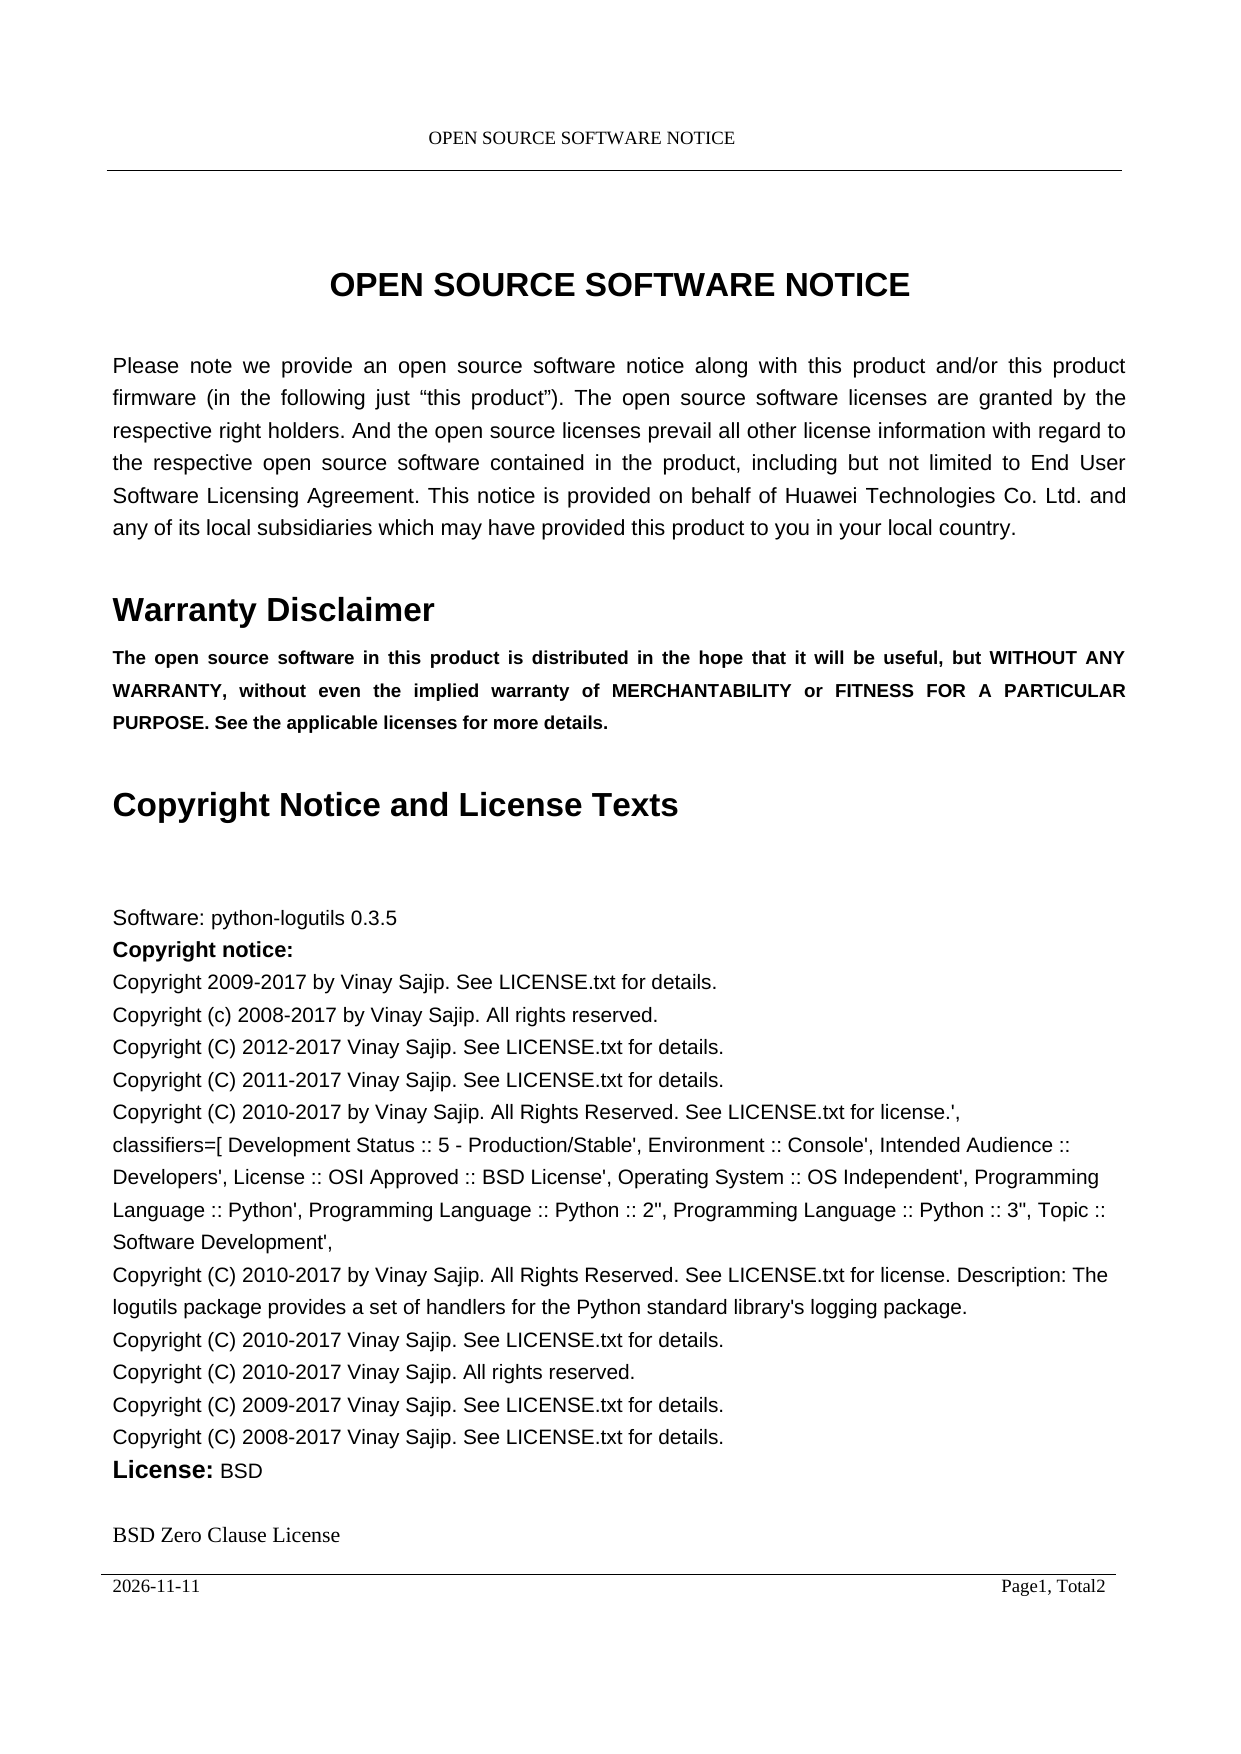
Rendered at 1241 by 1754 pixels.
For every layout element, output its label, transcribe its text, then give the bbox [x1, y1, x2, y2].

text Copyright Notice and License Texts [112, 771, 1128, 836]
text Copyright notice: [112, 933, 1128, 966]
text Copyright (C) 2010-2017 Vinay Sajip. See LICENSE.txt for details. [112, 1323, 1128, 1356]
text Software: python-logutils 0.3.5 [112, 901, 1128, 933]
text Copyright (C) 2010-2017 by Vinay Sajip. All Rights Reserved. See LICENSE.txt for license. Description: The logutils package provides a set of handlers for the Python standard library's logging package. [112, 1258, 1128, 1323]
text Warranty Disclaimer [112, 576, 1128, 641]
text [112, 1453, 1128, 1551]
text Copyright (C) 2010-2017 by Vinay Sajip. All Rights Reserved. See LICENSE.txt for license.', classifiers=[ Development Status :: 5 - Production/Stable', Environment :: Console', Intended Audience :: Developers', License :: OSI Approved :: BSD License', Operating System :: OS Independent', Programming Language :: Python', Programming Language :: Python :: 2", Programming Language :: Python :: 3", Topic :: Software Development', [112, 1096, 1128, 1258]
text Copyright 2009-2017 by Vinay Sajip. See LICENSE.txt for details. [112, 966, 1128, 998]
text OPEN SOURCE SOFTWARE NOTICE [112, 251, 1128, 316]
text Please note we provide an open source software notice along with this product and/or this product firmware (in the following just “this product”). The open source software licenses are granted by the respective right holders. And the open source licenses prevail all other license information with regard to the respective open source software contained in the product, including but not limited to End User Software Licensing Agreement. This notice is provided on behalf of Huawei Technologies Co. Ltd. and any of its local subsidiaries which may have provided this product to you in your local country. [112, 349, 1128, 544]
text Copyright (C) 2008-2017 Vinay Sajip. See LICENSE.txt for details. [112, 1421, 1128, 1453]
text Copyright (C) 2011-2017 Vinay Sajip. See LICENSE.txt for details. [112, 1063, 1128, 1096]
text Copyright (C) 2012-2017 Vinay Sajip. See LICENSE.txt for details. [112, 1031, 1128, 1063]
text Copyright (c) 2008-2017 by Vinay Sajip. All rights reserved. [112, 998, 1128, 1031]
text The open source software in this product is distributed in the hope that it will be useful, but WITHOUT ANY WARRANTY, without even the implied warranty of MERCHANTABILITY or FITNESS FOR A PARTICULAR PURPOSE. See the applicable licenses for more details. [112, 641, 1128, 739]
text Copyright (C) 2010-2017 Vinay Sajip. All rights reserved. [112, 1356, 1128, 1388]
text Copyright (C) 2009-2017 Vinay Sajip. See LICENSE.txt for details. [112, 1388, 1128, 1421]
